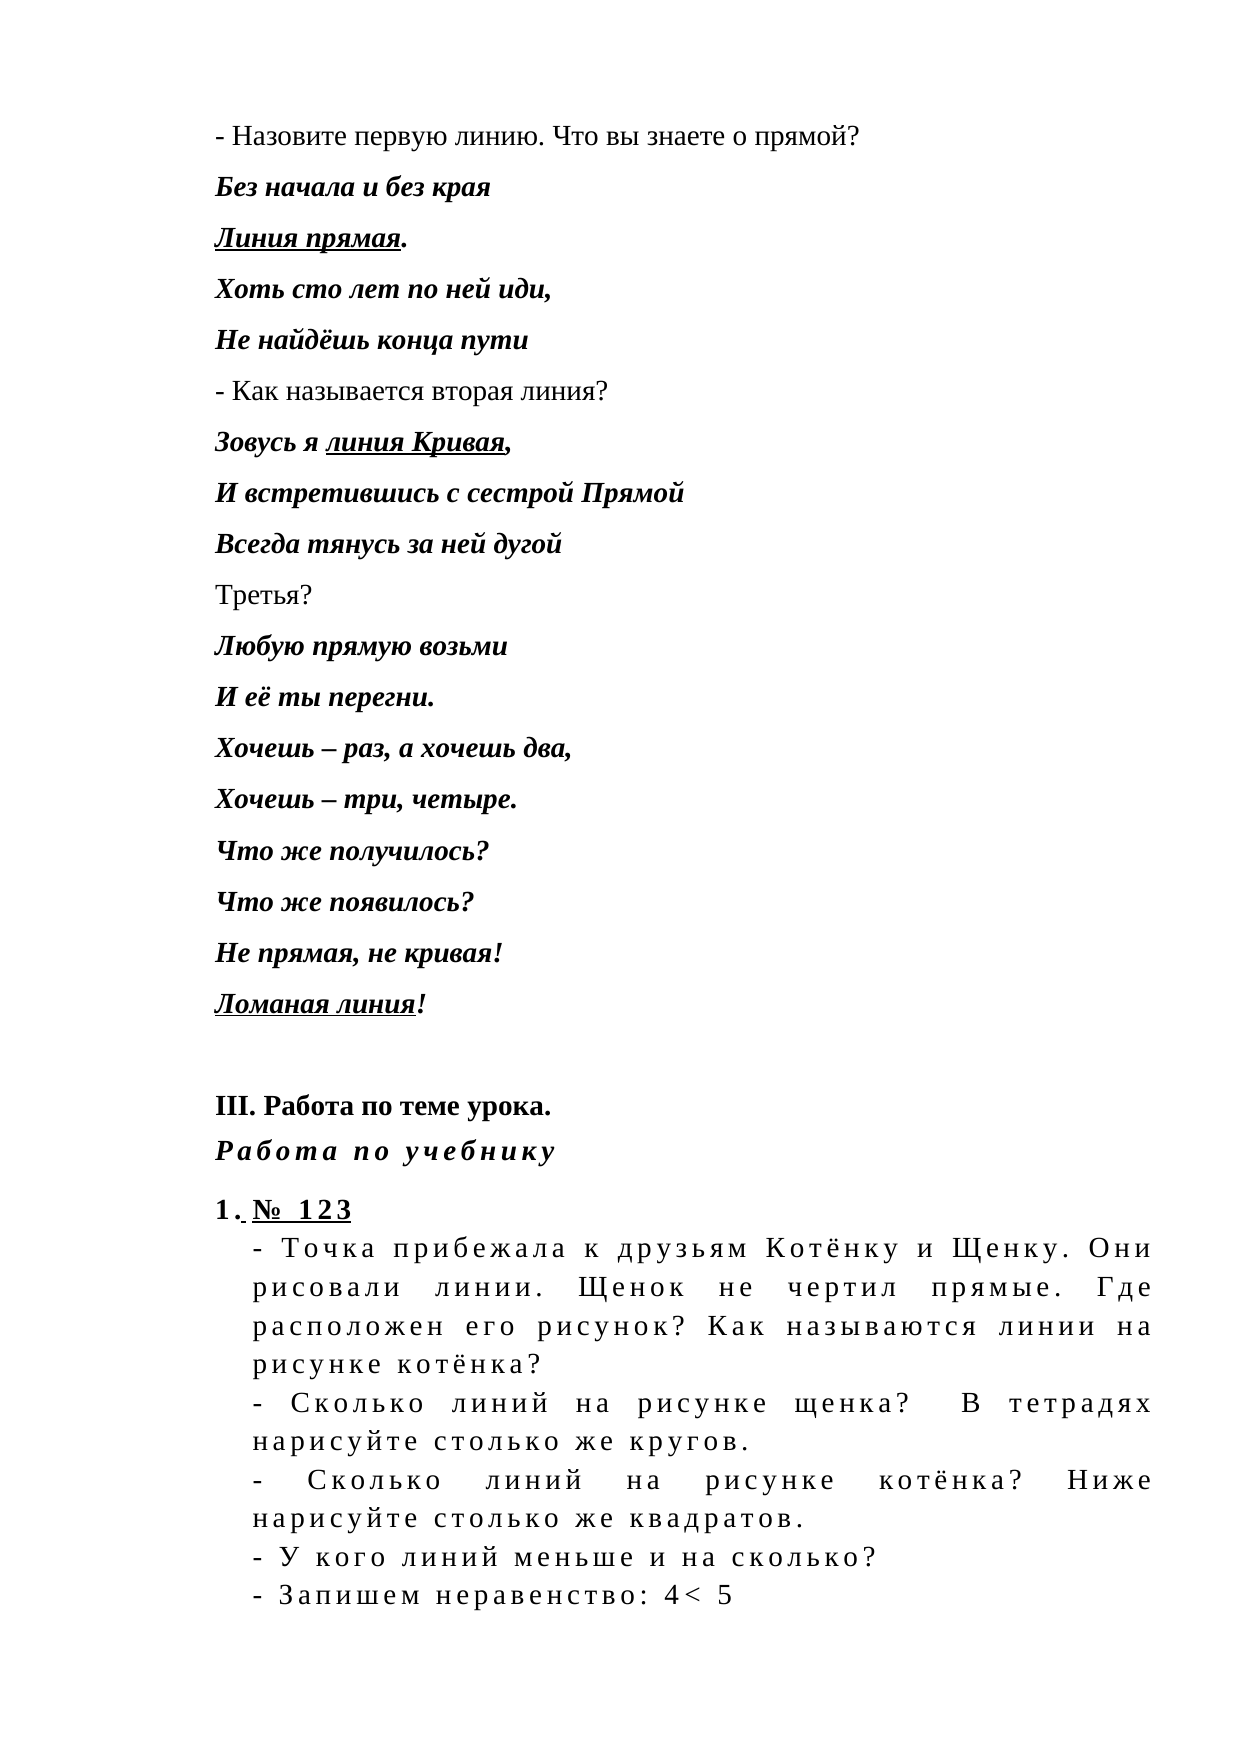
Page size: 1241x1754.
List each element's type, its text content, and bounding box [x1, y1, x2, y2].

text Что же появилось? [177, 884, 1152, 917]
text Не прямая, не кривая! [177, 935, 1152, 968]
text Хочешь – раз, а хочешь два, [177, 731, 1152, 764]
text - Как называется вторая линия? [177, 373, 1152, 407]
text И встретившись с сестрой Прямой [177, 475, 1152, 509]
text Не найдёшь конца пути [177, 322, 1152, 356]
text Хоть сто лет по ней иди, [177, 271, 1152, 305]
text Без начала и без края [177, 169, 1152, 203]
list - Сколько линий на рисунке котёнка? Ниже нарисуйте столько же квадратов. [252, 1462, 1152, 1534]
list - Сколько линий на рисунке щенка? В тетрадях нарисуйте столько же кругов. [252, 1385, 1152, 1457]
text Ломаная линия! [177, 986, 1152, 1019]
text Любую прямую возьми [177, 628, 1152, 662]
text Линия прямая. [177, 220, 1152, 254]
text Зовусь я линия Кривая, [177, 424, 1152, 458]
text Что же получилось? [177, 833, 1152, 866]
list - Точка прибежала к друзьям Котёнку и Щенку. Они рисовали линии. Щенок не чертил прямые. Где расположен его рисунок? Как называются линии на рисунке котёнка? [252, 1231, 1152, 1380]
text - Назовите первую линию. Что вы знаете о прямой? [177, 118, 1152, 152]
text Работа по учебнику [177, 1133, 1152, 1166]
text Хочешь – три, четыре. [177, 782, 1152, 815]
text И её ты перегни. [177, 679, 1152, 713]
text Третья? [177, 577, 1152, 611]
list - У кого линий меньше и на сколько? [252, 1539, 1152, 1572]
list - Запишем неравенство: 4< 5 [252, 1577, 1152, 1611]
list № 123 [215, 1192, 1152, 1226]
text Всегда тянусь за ней дугой [177, 526, 1152, 560]
text III. Работа по теме урока. [177, 1088, 1152, 1121]
